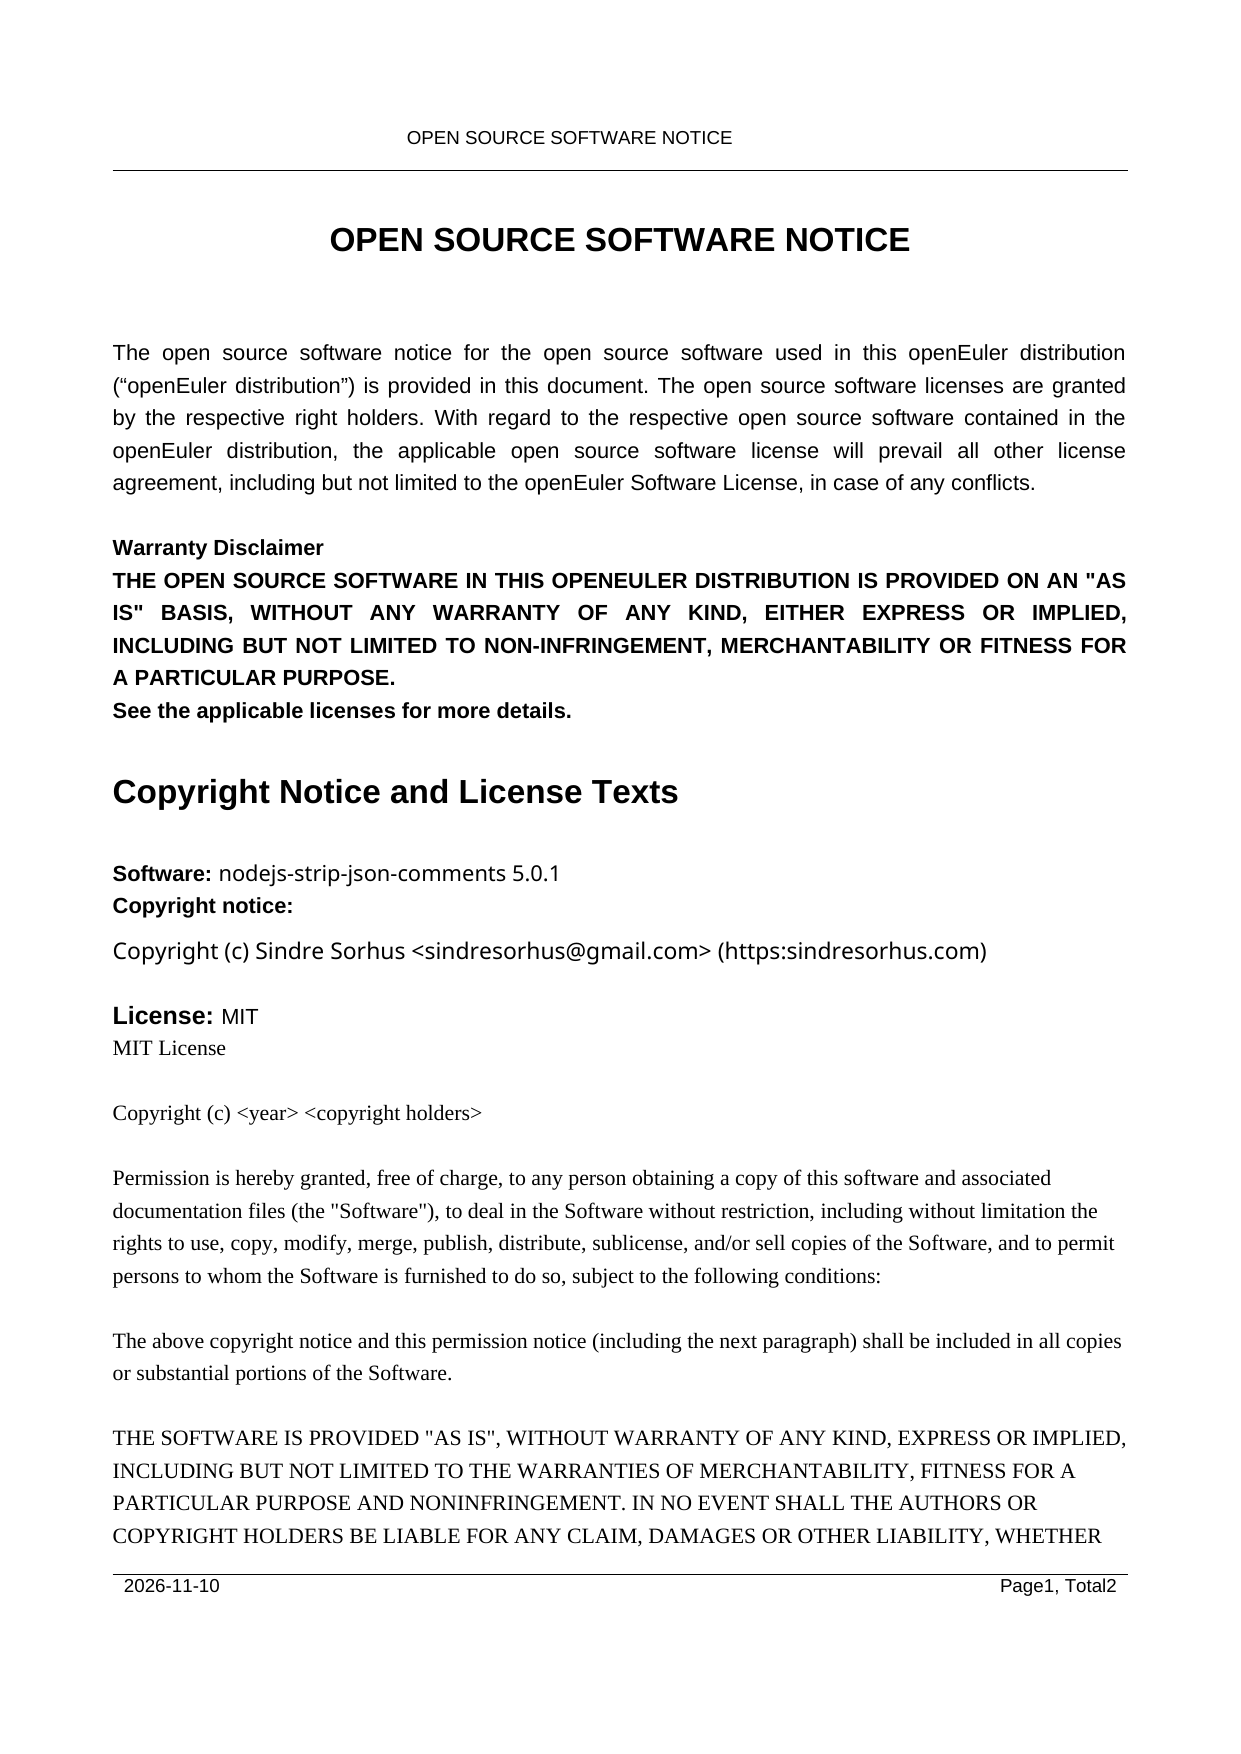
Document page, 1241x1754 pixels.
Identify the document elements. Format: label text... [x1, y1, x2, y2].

text Copyright (c) Sindre Sorhus <sindresorhus@gmail.com> (https:sindresorhus.com) [112, 934, 1128, 999]
text THE OPEN SOURCE SOFTWARE IN THIS OPENEULER DISTRIBUTION IS PROVIDED ON AN "AS IS" BASIS, WITHOUT ANY WARRANTY OF ANY KIND, EITHER EXPRESS OR IMPLIED, INCLUDING BUT NOT LIMITED TO NON-INFRINGEMENT, MERCHANTABILITY OR FITNESS FOR A PARTICULAR PURPOSE. See the applicable licenses for more details. [112, 564, 1128, 726]
text Copyright notice: [112, 889, 1128, 921]
text Copyright Notice and License Texts [112, 759, 1128, 824]
title Software: nodejs-strip-json-comments 5.0.1 [112, 856, 1128, 889]
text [112, 1031, 1128, 1551]
text License: MIT [112, 999, 1128, 1031]
text The open source software notice for the open source software used in this openEuler distribution (“openEuler distribution”) is provided in this document. The open source software licenses are granted by the respective right holders. With regard to the respective open source software contained in the openEuler distribution, the applicable open source software license will prevail all other license agreement, including but not limited to the openEuler Software License, in case of any conflicts. [112, 336, 1128, 499]
text OPEN SOURCE SOFTWARE NOTICE [112, 206, 1128, 271]
text Warranty Disclaimer [112, 531, 1128, 564]
